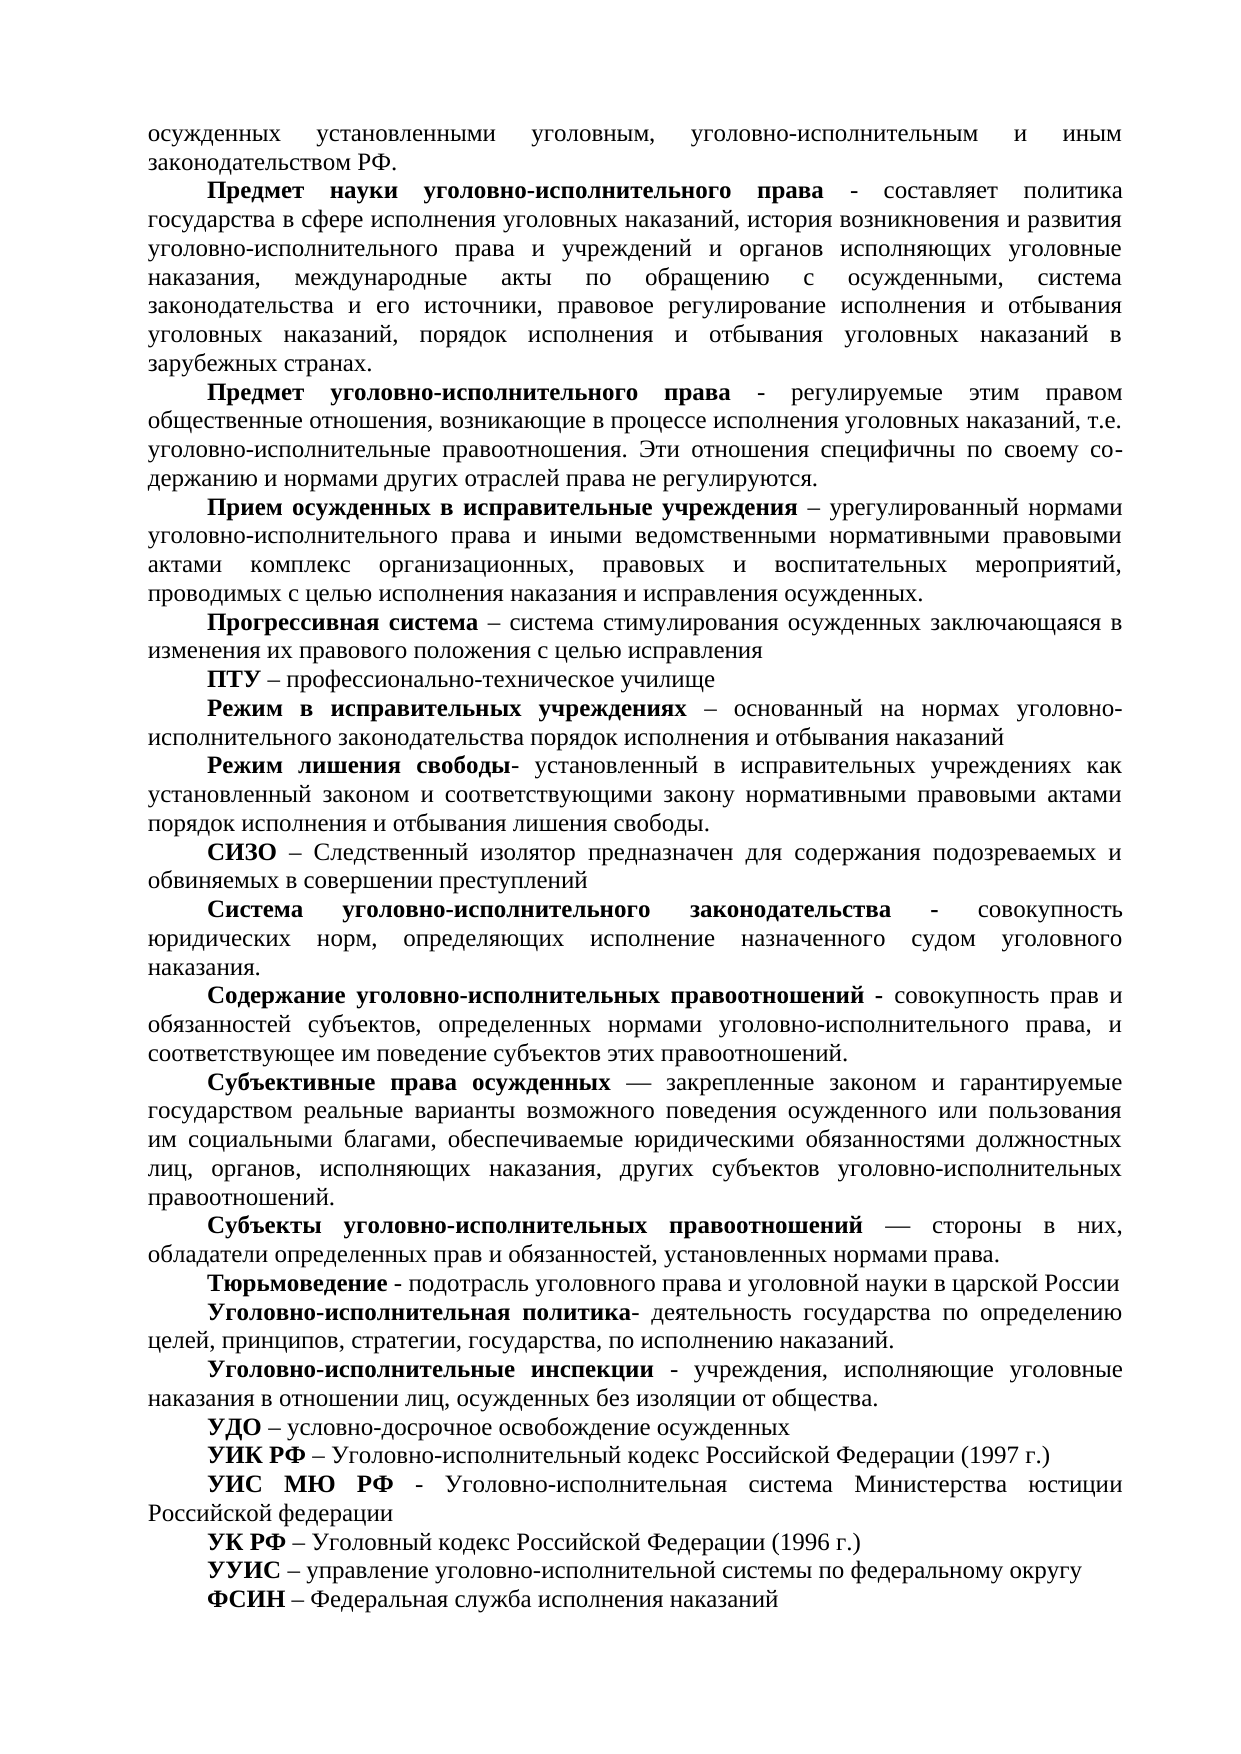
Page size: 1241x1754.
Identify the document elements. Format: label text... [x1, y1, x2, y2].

text Предмет уголовно-исполнительного права - регулируемые этим правом общественные отношения, возникающие в процессе исполнения уголовных наказаний, т.е. уголовно-исполни­тель­ные правоотношения. Эти отношения специфичны по своему со­держанию и нормами других отраслей права не регулируются. [148, 377, 1123, 492]
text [148, 118, 1123, 176]
text ПТУ – профессионально-техническое училище [148, 664, 1123, 693]
text Субъекты уголовно-исполнительных правоотношений — стороны в них, обладатели определенных прав и обязанностей, установленных нормами права. [148, 1211, 1123, 1268]
text Режим лишения свободы- установленный в исправительных учреждениях как установленный законом и соответствующими закону нормативными правовыми актами порядок исполнения и отбывания лишения свободы. [148, 751, 1123, 837]
text Содержание уголовно-исполнительных правоотношений - совокупность прав и обязанностей субъектов, определенных нормами уголовно-исполнительного права, и соответствующее им поведение субъектов этих правоотношений. [148, 981, 1123, 1067]
text СИЗО – Следственный изолятор предназначен для содержания подозреваемых и обвиняемых в совершении преступлений [148, 837, 1123, 894]
text Субъективные права осужденных — закрепленные законом и гарантируемые государством реальные варианты возможного поведения осужденного или пользования им социальными благами, обеспечиваемые юридическими обязанностями должностных лиц, органов, исполняющих наказания, других субъектов уголовно-исполнительных правоотношений. [148, 1067, 1123, 1211]
text Уголовно-исполнительная политика- деятельность государства по определению целей, принципов, стратегии, государства, по исполнению наказаний. [148, 1297, 1123, 1354]
text ФСИН – Федеральная служба исполнения наказаний [148, 1584, 1123, 1613]
text УИС МЮ РФ - Уголовно-исполнительная система Министерства юстиции Российской федерации [148, 1469, 1123, 1527]
text УК РФ – Уголовный кодекс Российской Федерации (1996 г.) [148, 1527, 1123, 1556]
text Режим в исправительных учреждениях – основанный на нормах уголовно-исполнительного законодательства порядок исполнения и отбывания наказаний [148, 693, 1123, 751]
text Уголовно-исполнительные инспекции - учреждения, исполняющие уголовные наказания в отношении лиц, осужденных без изоляции от общества. [148, 1354, 1123, 1412]
text УИК РФ – Уголовно-исполнительный кодекс Российской Федерации (1997 г.) [148, 1441, 1123, 1469]
text Тюрьмоведение - подотрасль уголовного права и уголовной науки в царской России [148, 1268, 1123, 1297]
text Предмет науки уголовно-исполнительного права - составляет политика государства в сфере исполнения уголовных наказаний, история возникновения и развития уголовно-исполнительного права и учреждений и органов исполняющих уголовные наказания, международные акты по обращению с осужденными, система законодательства и его источники, правовое регулирование исполнения и отбывания уголовных наказаний, порядок исполнения и отбывания уголовных наказаний в зарубежных странах. [148, 176, 1123, 377]
text УДО – условно-досрочное освобождение осужденных [148, 1412, 1123, 1441]
text Система уголовно-исполнительного законодательства - совокупность юридических норм, определяющих исполнение назначенного судом уголовного наказания. [148, 894, 1123, 981]
text УУИС – управление уголовно-исполнительной системы по федеральному округу [148, 1556, 1123, 1584]
text Прогрессивная система – система стимулирования осужденных заключающаяся в изменения их правового положения с целью исправления [148, 607, 1123, 664]
text Прием осужденных в исправительные учреждения – урегулированный нормами уголовно-исполнительного права и иными ведомственными нормативными правовыми актами комплекс организационных, правовых и воспитательных мероприятий, проводимых с целью исполнения наказания и исправления осужденных. [148, 492, 1123, 607]
